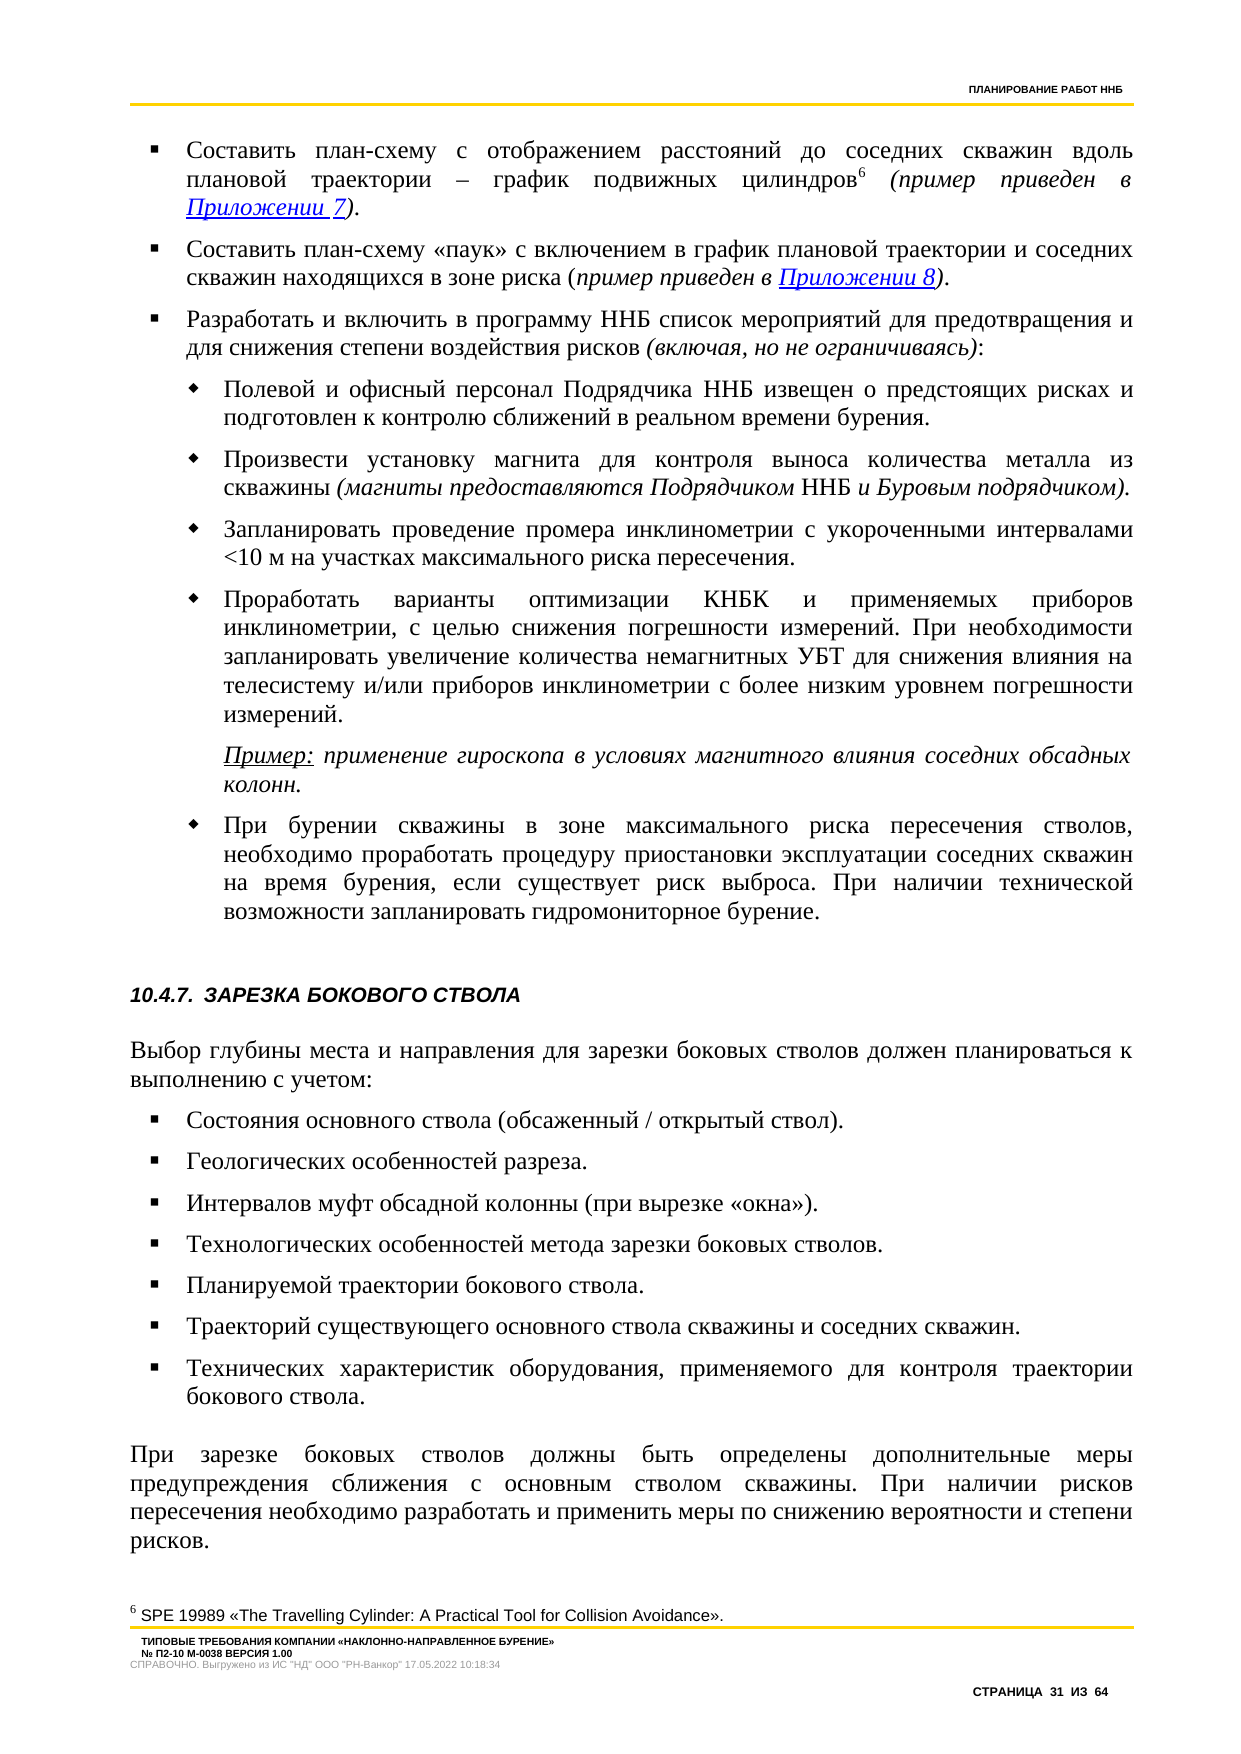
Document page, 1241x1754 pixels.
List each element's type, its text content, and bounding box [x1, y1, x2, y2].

list Технологических особенностей метода зарезки боковых стволов. [149, 1229, 1134, 1258]
text Выбор глубины места и направления для зарезки боковых стволов должен планироваться к выполнению с учетом: [130, 1035, 1134, 1093]
list Геологических особенностей разреза. [149, 1146, 1134, 1175]
list Разработать и включить в программу ННБ список мероприятий для предотвращения и для снижения степени воздействия рисков (включая, но не ограничиваясь): [149, 304, 1134, 361]
list Проработать варианты оптимизации КНБК и применяемых приборов инклинометрии, с целью снижения погрешности измерений. При необходимости запланировать увеличение количества немагнитных УБТ для снижения влияния на телесистему и/или приборов инклинометрии с более низким уровнем погрешности измерений. [186, 584, 1134, 727]
list Пример: применение гироскопа в условиях магнитного влияния соседних обсадных колонн. [223, 740, 1134, 797]
list Составить план-схему «паук» с включением в график плановой траектории и соседних скважин находящихся в зоне риска (пример приведен в Приложении 8). [149, 234, 1134, 291]
text При зарезке боковых стволов должны быть определены дополнительные меры предупреждения сближения с основным стволом скважины. При наличии рисков пересечения необходимо разработать и применить меры по снижению вероятности и степени рисков. [130, 1439, 1134, 1554]
list При бурении скважины в зоне максимального риска пересечения стволов, необходимо проработать процедуру приостановки эксплуатации соседних скважин на время бурения, если существует риск выброса. При наличии технической возможности запланировать гидромониторное бурение. [186, 810, 1134, 925]
list Технических характеристик оборудования, применяемого для контроля траектории бокового ствола. [149, 1353, 1134, 1410]
list Траекторий существующего основного ствола скважины и соседних скважин. [149, 1311, 1134, 1340]
list Состояния основного ствола (обсаженный / открытый ствол). [149, 1105, 1134, 1134]
list Планируемой траектории бокового ствола. [149, 1270, 1134, 1299]
list Запланировать проведение промера инклинометрии с укороченными интервалами <10 м на участках максимального риска пересечения. [186, 514, 1134, 571]
list Интервалов муфт обсадной колонны (при вырезке «окна»). [149, 1188, 1134, 1216]
list Составить план-схему с отображением расстояний до соседних скважин вдоль плановой траектории – график подвижных цилиндров (пример приведен в Приложении 7). [149, 135, 1134, 221]
list Произвести установку магнита для контроля выноса количества металла из скважины (магниты предоставляются Подрядчиком ННБ и Буровым подрядчиком). [186, 444, 1134, 501]
list Полевой и офисный персонал Подрядчика ННБ извещен о предстоящих рисках и подготовлен к контролю сближений в реальном времени бурения. [186, 374, 1134, 431]
list зарезка бокового ствола [130, 982, 1134, 1006]
